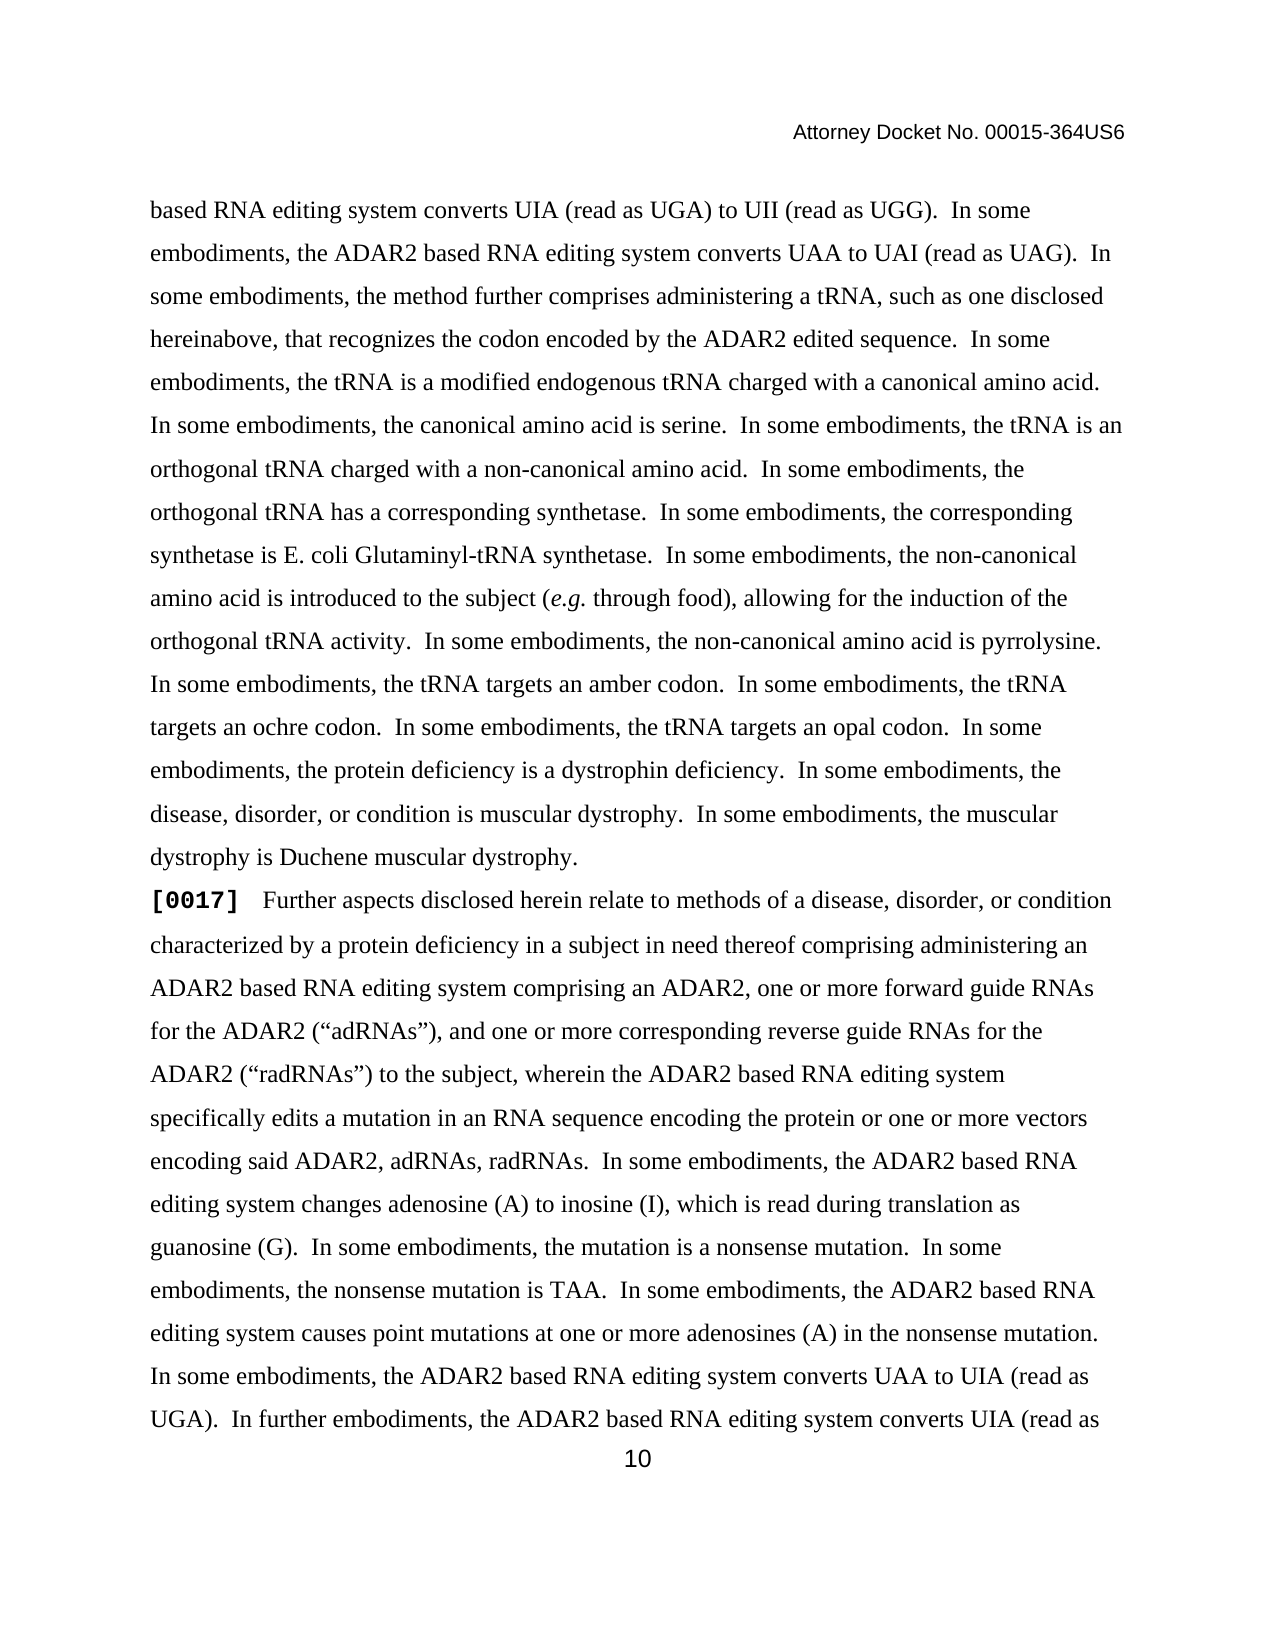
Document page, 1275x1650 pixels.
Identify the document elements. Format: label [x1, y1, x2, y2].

text [150, 885, 1125, 1433]
text [150, 195, 1125, 871]
